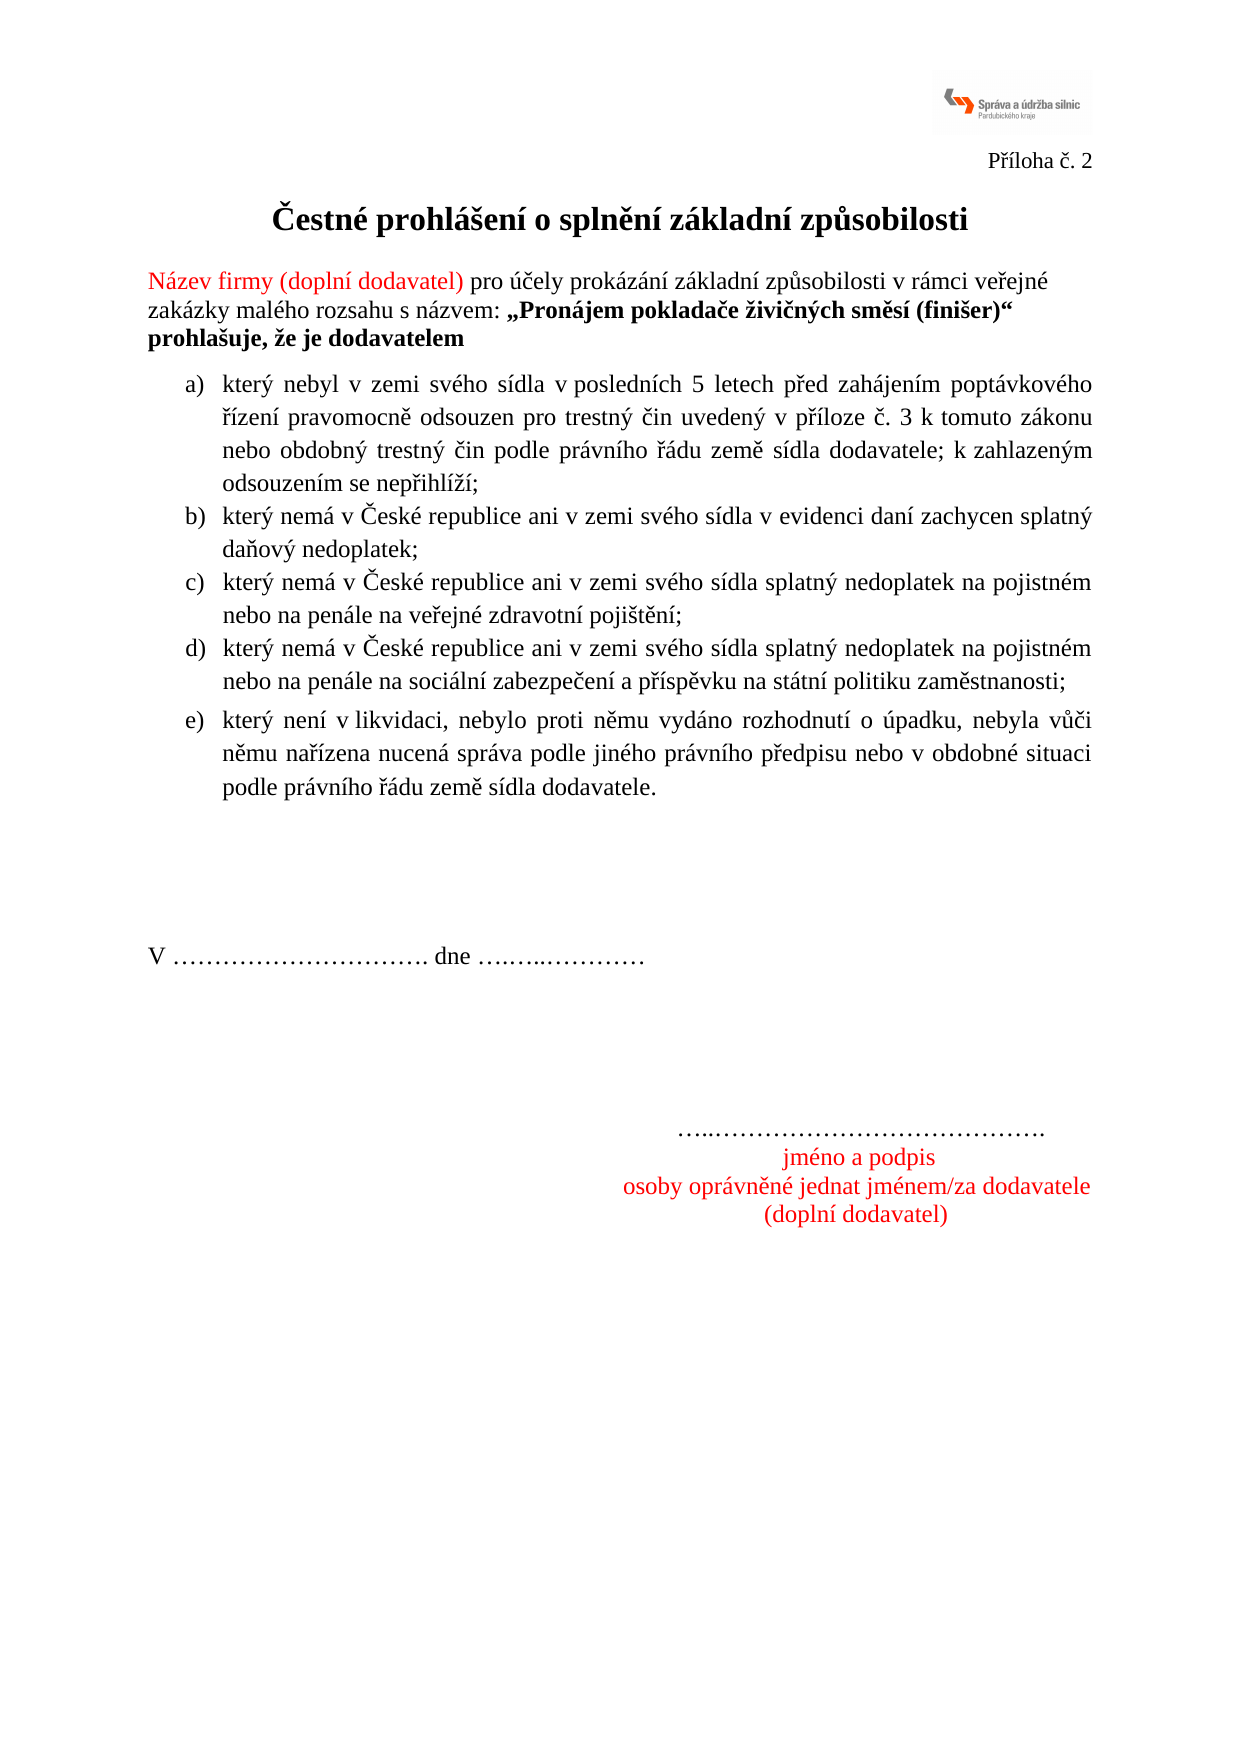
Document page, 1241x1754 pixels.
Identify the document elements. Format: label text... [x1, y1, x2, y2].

text jméno a podpis [590, 1142, 1093, 1171]
text osoby oprávněné jednat jménem/za dodavatele [148, 1171, 1093, 1199]
text Čestné prohlášení o splnění základní způsobilosti [148, 199, 1093, 237]
text (doplní dodavatel) [590, 1199, 1093, 1228]
list který nemá v České republice ani v zemi svého sídla splatný nedoplatek na pojistném nebo na penále na sociální zabezpečení a příspěvku na státní politiku zaměstnanosti; [185, 633, 1093, 695]
text …..…………………………………. [664, 1113, 1093, 1142]
list který nebyl v zemi svého sídla v posledních 5 letech před zahájením poptávkového řízení pravomocně odsouzen pro trestný čin uvedený v příloze č. 3 k tomuto zákonu nebo obdobný trestný čin podle právního řádu země sídla dodavatele; k zahlazeným odsouzením se nepřihlíží; [185, 369, 1093, 497]
list který není v likvidaci, nebylo proti němu vydáno rozhodnutí o úpadku, nebyla vůči němu nařízena nucená správa podle jiného právního předpisu nebo v obdobné situaci podle právního řádu země sídla dodavatele. [185, 706, 1093, 800]
list který nemá v České republice ani v zemi svého sídla v evidenci daní zachycen splatný daňový nedoplatek; [185, 501, 1093, 563]
picture [931, 70, 1093, 135]
text prohlašuje, že je dodavatelem [148, 323, 1093, 352]
list který nemá v České republice ani v zemi svého sídla splatný nedoplatek na pojistném nebo na penále na veřejné zdravotní pojištění; [185, 567, 1093, 629]
text Název firmy (doplní dodavatel) pro účely prokázání základní způsobilosti v rámci veřejné zakázky malého rozsahu s názvem: „Pronájem pokladače živičných směsí (finišer)“ [148, 266, 1093, 323]
text V …………………………. dne ….…..………… [148, 941, 1093, 969]
text Příloha č. 2 [148, 148, 1093, 174]
